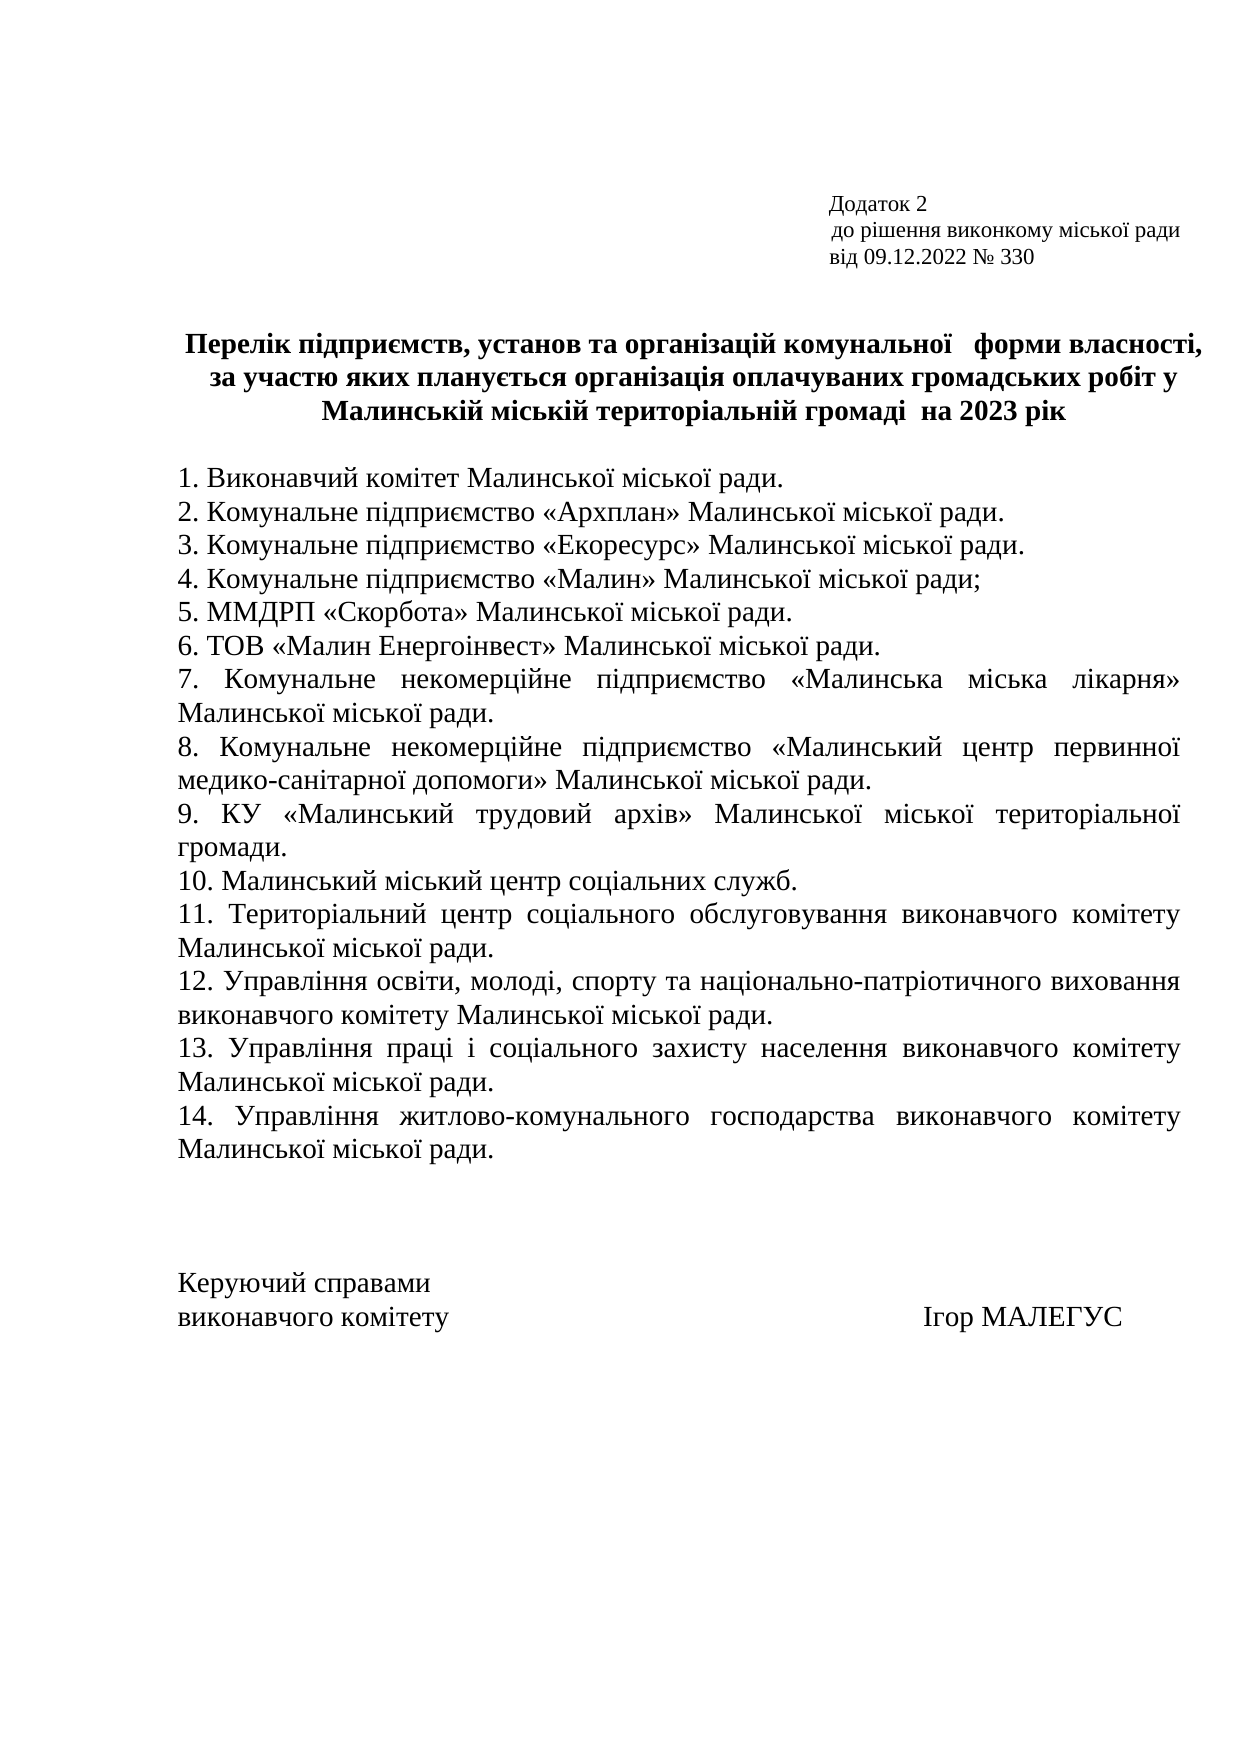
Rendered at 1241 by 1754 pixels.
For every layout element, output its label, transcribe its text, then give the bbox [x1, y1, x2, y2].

text 7. Комунальне некомерційне підприємство «Малинська міська лікарня» Малинської міської ради. [177, 662, 1181, 729]
text 5. ММДРП «Скорбота» Малинської міської ради. [177, 594, 1181, 628]
text 8. Комунальне некомерційне підприємство «Малинський центр первинної медико-санітарної допомоги» Малинської міської ради. [177, 729, 1181, 796]
text 3. Комунальне підприємство «Екоресурс» Малинської міської ради. [177, 527, 1181, 561]
text 9. КУ «Малинський трудовий архів» Малинської міської територіальної громади. [177, 796, 1181, 863]
text 6. ТОВ «Малин Енергоінвест» Малинської міської ради. [177, 628, 1181, 662]
text 2. Комунальне підприємство «Архплан» Малинської міської ради. [177, 494, 1181, 527]
text 4. Комунальне підприємство «Малин» Малинської міської ради; [177, 561, 1181, 594]
text 14. Управління житлово-комунального господарства виконавчого комітету Малинської міської ради. [177, 1098, 1181, 1165]
text 13. Управління праці і соціального захисту населення виконавчого комітету Малинської міської ради. [177, 1031, 1181, 1098]
text 11. Територіальний центр соціального обслуговування виконавчого комітету Малинської міської ради. [177, 896, 1181, 963]
text 12. Управління освіти, молоді, спорту та національно-патріотичного виховання виконавчого комітету Малинської міської ради. [177, 997, 1181, 1031]
text 10. Малинський міський центр соціальних служб. [177, 863, 1181, 896]
text Додаток 2 [777, 190, 1181, 217]
text виконавчого комітету Ігор МАЛЕГУС [177, 1299, 1181, 1332]
text Керуючий справами [177, 1265, 1181, 1299]
text Перелік підприємств, установ та організацій комунальної форми власності, за участю яких планується організація оплачуваних громадських робіт у Малинській міській територіальній громаді на 2023 рік [177, 326, 1211, 426]
text 1. Виконавчий комітет Малинської міської ради. [177, 460, 1181, 494]
text від 09.12.2022 № 330 [177, 243, 1181, 269]
text до рішення виконкому міської ради [177, 217, 1181, 243]
